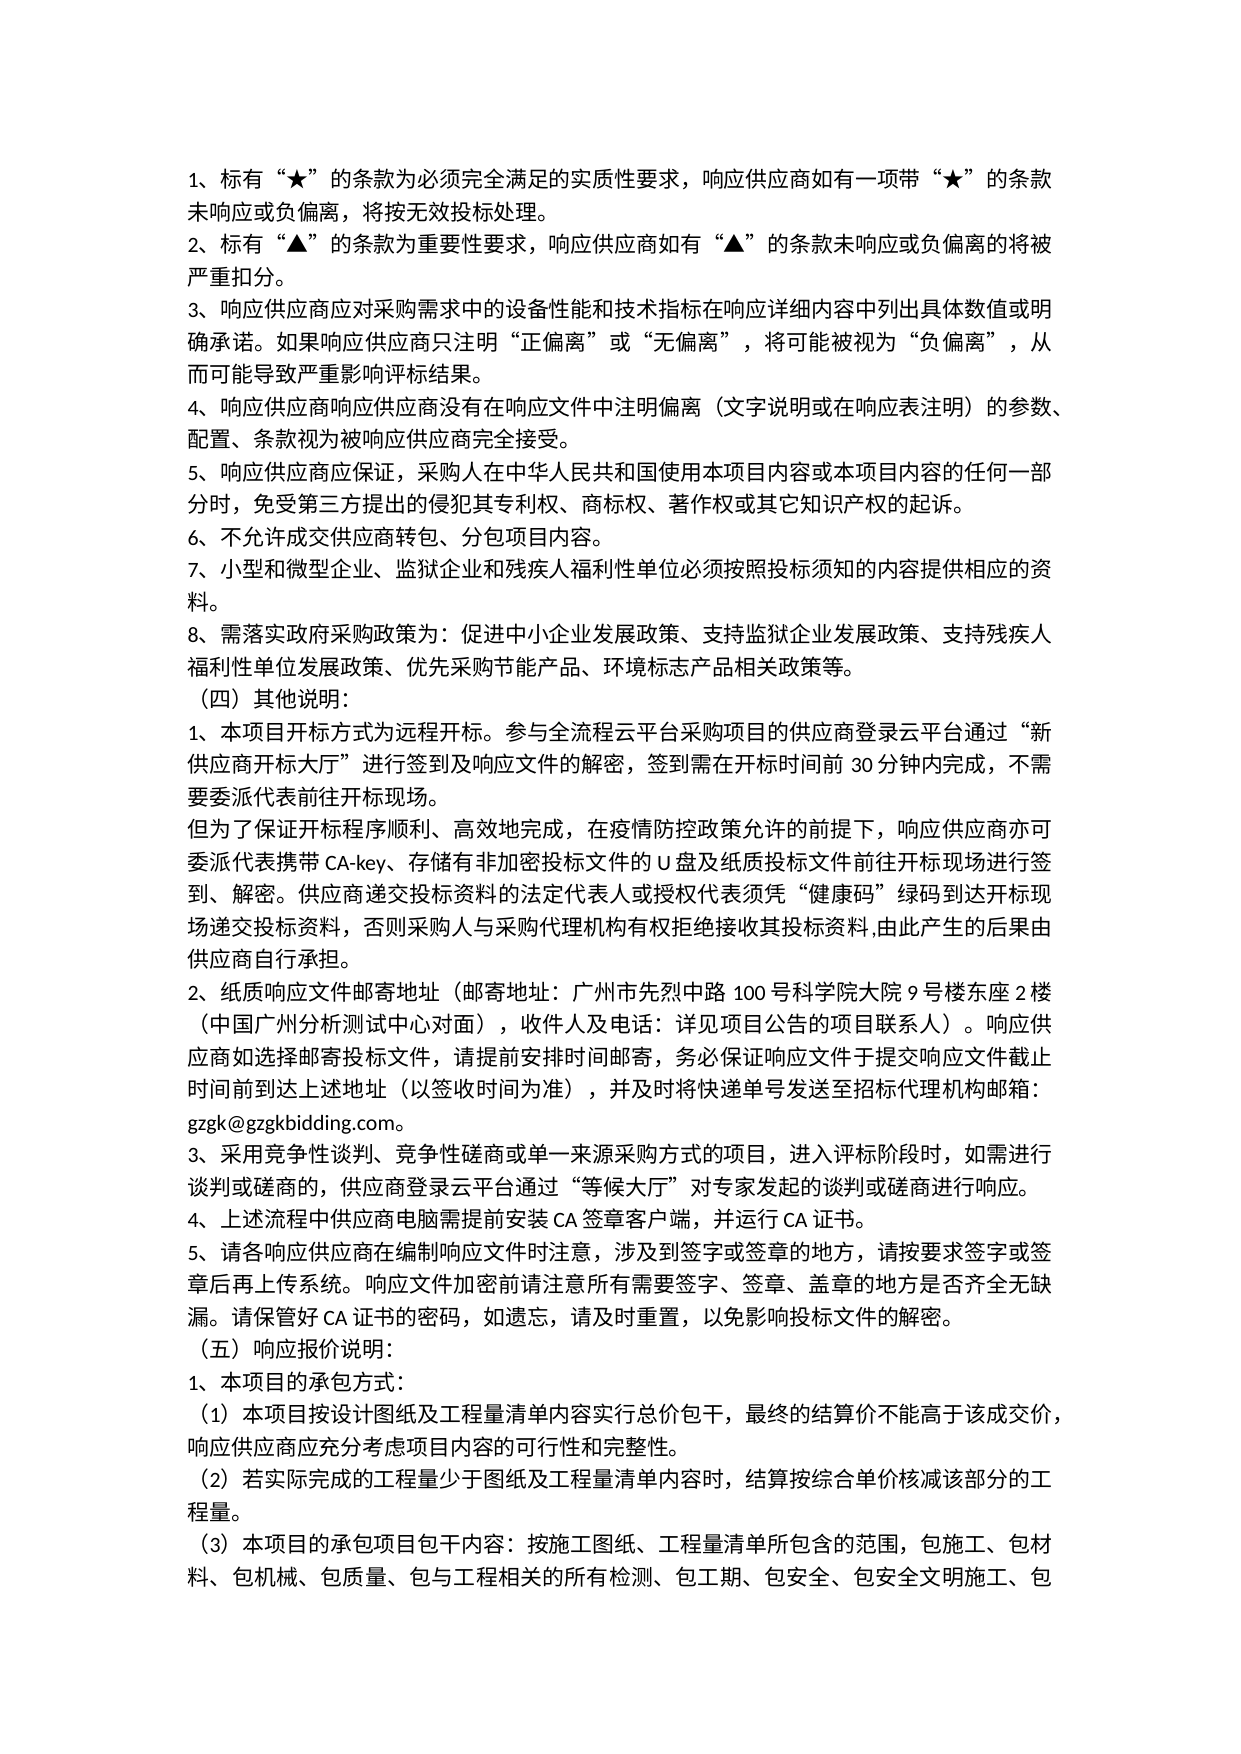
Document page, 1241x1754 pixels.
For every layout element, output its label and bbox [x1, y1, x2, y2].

text [187, 162, 1053, 1592]
